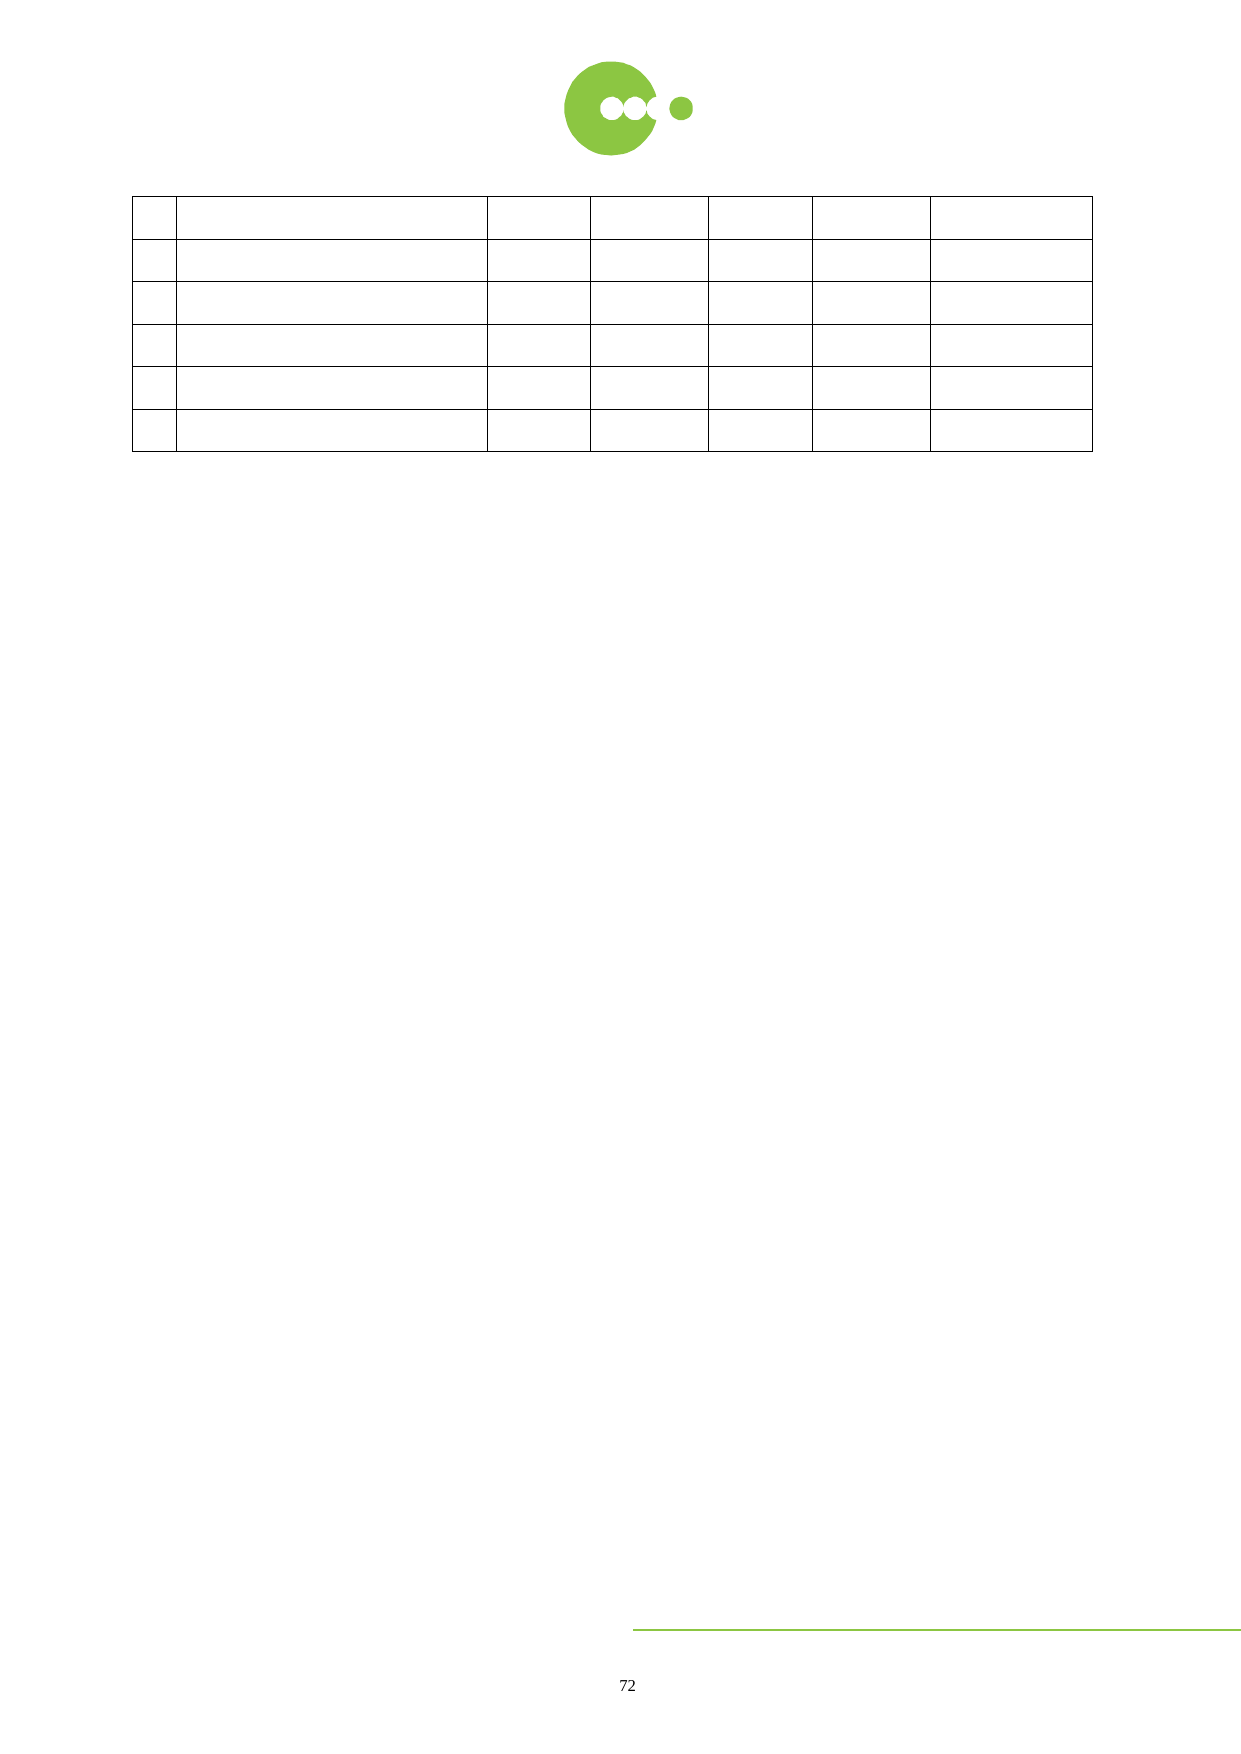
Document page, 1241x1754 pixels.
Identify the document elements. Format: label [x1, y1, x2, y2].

table_cell [931, 197, 1092, 239]
table_cell [488, 197, 590, 239]
table_cell [813, 367, 930, 409]
table_cell [133, 367, 176, 409]
table_cell [931, 325, 1092, 366]
table_cell [813, 240, 930, 281]
table_cell [177, 282, 487, 324]
table_cell [177, 410, 487, 451]
table_cell [709, 325, 812, 366]
table_cell [591, 240, 708, 281]
table_cell [591, 282, 708, 324]
table_cell [591, 367, 708, 409]
table_cell [709, 240, 812, 281]
table_cell [931, 367, 1092, 409]
table_cell [709, 410, 812, 451]
table_cell [133, 197, 176, 239]
table_cell [709, 197, 812, 239]
table_cell [133, 240, 176, 281]
table_cell [488, 282, 590, 324]
table_cell [488, 240, 590, 281]
table_cell [591, 197, 708, 239]
table_cell [133, 282, 176, 324]
table_cell [931, 410, 1092, 451]
table_cell [488, 325, 590, 366]
table_cell [709, 367, 812, 409]
table_cell [177, 240, 487, 281]
table_cell [488, 410, 590, 451]
table_cell [133, 410, 176, 451]
table_cell [133, 325, 176, 366]
table_cell [591, 410, 708, 451]
table_cell [177, 325, 487, 366]
table_cell [488, 367, 590, 409]
table_cell [931, 240, 1092, 281]
table_cell [813, 197, 930, 239]
table_cell [813, 282, 930, 324]
table_cell [177, 367, 487, 409]
table_cell [591, 325, 708, 366]
table_cell [931, 282, 1092, 324]
table_cell [813, 325, 930, 366]
table_cell [177, 197, 487, 239]
table_cell [709, 282, 812, 324]
table_cell [813, 410, 930, 451]
